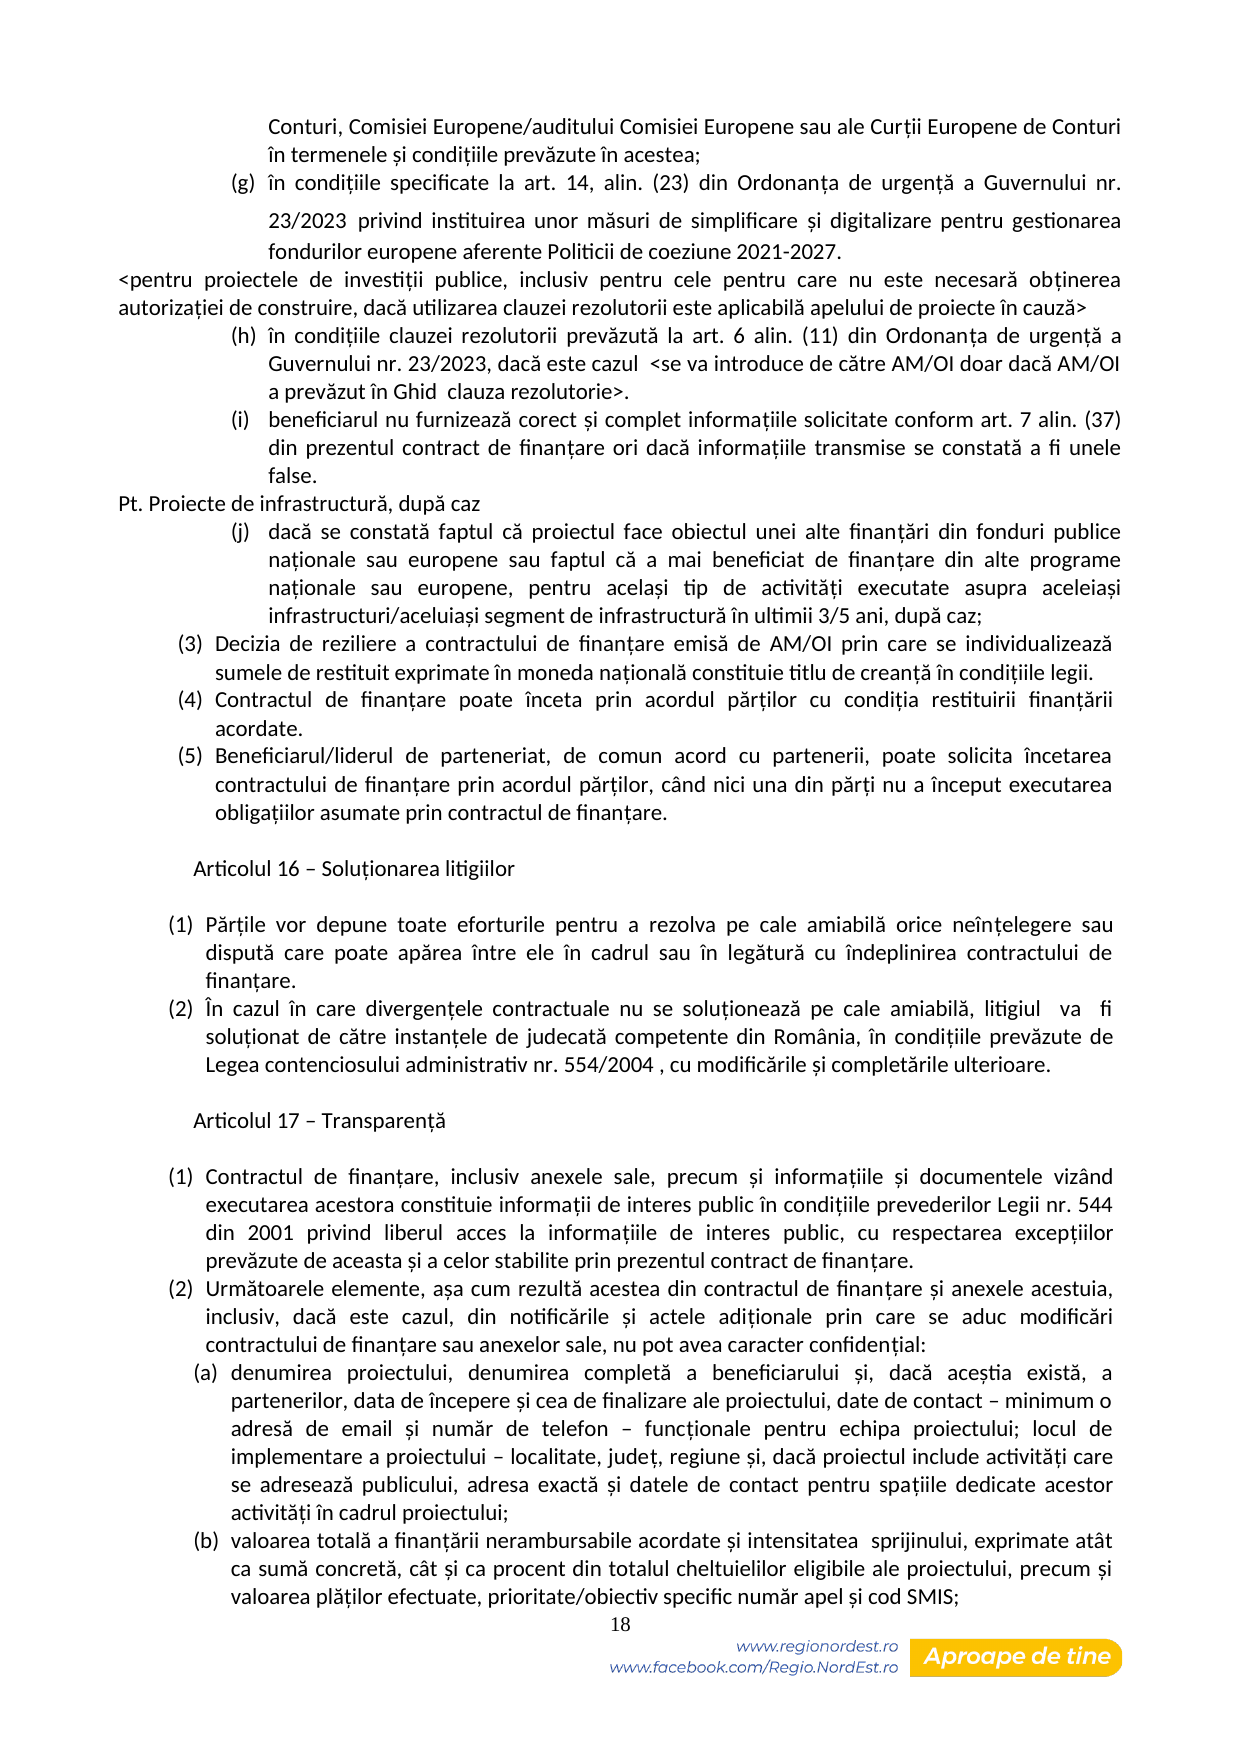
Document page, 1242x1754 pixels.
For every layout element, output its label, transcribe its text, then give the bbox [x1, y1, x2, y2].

list În cazul în care divergențele contractuale nu se soluționează pe cale amiabilă, litigiul va fi soluționat de către instanțele de judecată competente din România, în condițiile prevăzute de Legea contenciosului administrativ nr. 554/2004 , cu modificările și completările ulterioare. [168, 994, 1114, 1078]
text Articolul 16 – Soluționarea litigiilor [118, 854, 1122, 882]
list denumirea proiectului, denumirea completă a beneficiarului și, dacă aceștia există, a partenerilor, data de începere şi cea de finalizare ale proiectului, date de contact – minimum o adresă de email și număr de telefon – funcționale pentru echipa proiectului; locul de implementare a proiectului – localitate, județ, regiune și, dacă proiectul include activități care se adresează publicului, adresa exactă și datele de contact pentru spațiile dedicate acestor activități în cadrul proiectului; [193, 1358, 1114, 1526]
list beneficiarul nu furnizează corect și complet informațiile solicitate conform art. 7 alin. (37) din prezentul contract de finanțare ori dacă informațiile transmise se constată a fi unele false. [231, 405, 1122, 489]
text <pentru proiectele de investiții publice, inclusiv pentru cele pentru care nu este necesară obținerea autorizației de construire, dacă utilizarea clauzei rezolutorii este aplicabilă apelului de proiecte în cauză> [118, 265, 1122, 321]
text Articolul 17 – Transparență [118, 1106, 1122, 1134]
text Pt. Proiecte de infrastructură, după caz [118, 489, 1122, 517]
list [231, 112, 1122, 168]
list dacă se constată faptul că proiectul face obiectul unei alte finanțări din fonduri publice naționale sau europene sau faptul că a mai beneficiat de finanțare din alte programe naționale sau europene, pentru același tip de activități executate asupra aceleiași infrastructuri/aceluiași segment de infrastructură în ultimii 3/5 ani, după caz; [231, 517, 1122, 629]
list valoarea totală a finanțării nerambursabile acordate și intensitatea sprijinului, exprimate atât ca sumă concretă, cât și ca procent din totalul cheltuielilor eligibile ale proiectului, precum și valoarea plăților efectuate, prioritate/obiectiv specific număr apel și cod SMIS; [193, 1526, 1114, 1610]
list în condițiile clauzei rezolutorii prevăzută la art. 6 alin. (11) din Ordonanța de urgență a Guvernului nr. 23/2023, dacă este cazul <se va introduce de către AM/OI doar dacă AM/OI a prevăzut în Ghid clauza rezolutorie>. [231, 321, 1122, 405]
list în condițiile specificate la art. 14, alin. (23) din Ordonanța de urgență a Guvernului nr. 23/2023 privind instituirea unor măsuri de simplificare şi digitalizare pentru gestionarea fondurilor europene aferente Politicii de coeziune 2021-2027. [231, 168, 1122, 265]
list Următoarele elemente, așa cum rezultă acestea din contractul de finanțare și anexele acestuia, inclusiv, dacă este cazul, din notificările și actele adiționale prin care se aduc modificări contractului de finanțare sau anexelor sale, nu pot avea caracter confidențial: [168, 1274, 1114, 1358]
list Decizia de reziliere a contractului de finanțare emisă de AM/OI prin care se individualizează sumele de restituit exprimate în moneda națională constituie titlu de creanță în condițiile legii. [177, 629, 1114, 686]
list Contractul de finanțare poate înceta prin acordul părților cu condiția restituirii finanțării acordate. [177, 686, 1114, 742]
list Părțile vor depune toate eforturile pentru a rezolva pe cale amiabilă orice neînțelegere sau dispută care poate apărea între ele în cadrul sau în legătură cu îndeplinirea contractului de finanțare. [168, 910, 1114, 994]
picture [118, 1636, 1123, 1679]
list Beneficiarul/liderul de parteneriat, de comun acord cu partenerii, poate solicita încetarea contractului de finanțare prin acordul părților, când nici una din părți nu a început executarea obligațiilor asumate prin contractul de finanțare. [177, 742, 1114, 826]
list Contractul de finanțare, inclusiv anexele sale, precum și informațiile și documentele vizând executarea acestora constituie informații de interes public în condițiile prevederilor Legii nr. 544 din 2001 privind liberul acces la informațiile de interes public, cu respectarea excepțiilor prevăzute de aceasta și a celor stabilite prin prezentul contract de finanțare. [168, 1162, 1114, 1274]
